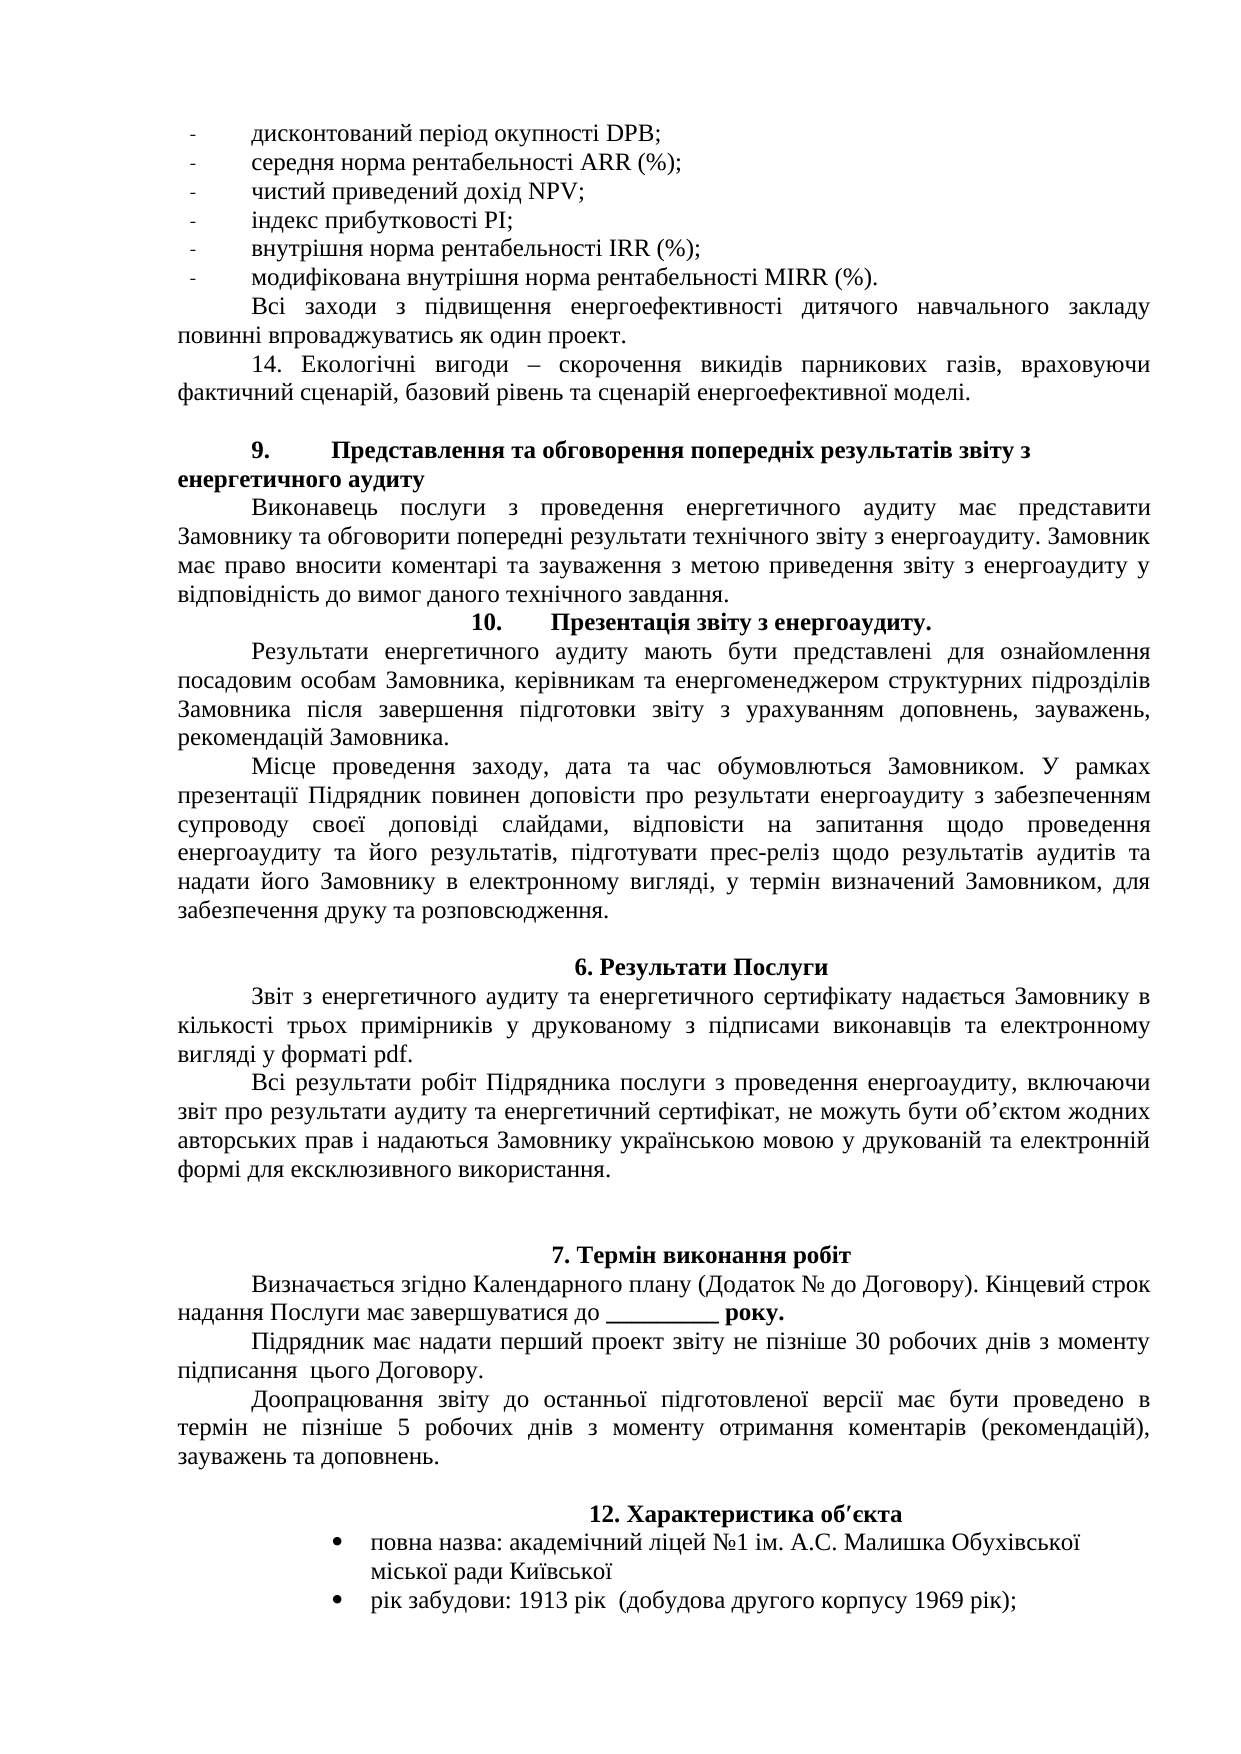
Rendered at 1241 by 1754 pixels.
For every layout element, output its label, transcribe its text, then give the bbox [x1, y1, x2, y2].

list чистий приведений дохід NPV; [189, 176, 1152, 205]
text Доопрацювання звіту до останньої підготовленої версії має бути проведено в термін не пізніше 5 робочих днів з моменту отримання коментарів (рекомендацій), зауважень та доповнень. [177, 1384, 1152, 1470]
text Всі заходи з підвищення енергоефективності дитячого навчального закладу повинні впроваджуватись як один проект. [177, 291, 1152, 349]
list внутрішня норма рентабельності IRR (%); [189, 233, 1152, 262]
text Всі результати робіт Підрядника послуги з проведення енергоаудиту, включаючи звіт про результати аудиту та енергетичний сертифікат, не можуть бути об’єктом жодних авторських прав і надаються Замовнику українською мовою у друкованій та електронній формі для ексклюзивного використання. [177, 1067, 1152, 1182]
text Виконавець послуги з проведення енергетичного аудиту має представити Замовнику та обговорити попередні результати технічного звіту з енергоаудиту. Замовник має право вносити коментарі та зауваження з метою приведення звіту з енергоаудиту у відповідність до вимог даного технічного завдання. [177, 492, 1152, 607]
list Представлення та обговорення попередніх результатів звіту з енергетичного аудиту [177, 435, 1152, 492]
text 7. Термін виконання робіт [177, 1240, 1152, 1269]
list Презентація звіту з енергоаудиту. [177, 607, 1152, 636]
list рік забудови: 1913 рік (добудова другого корпусу 1969 рік); [333, 1585, 1152, 1614]
list індекс прибутковості PI; [189, 205, 1152, 233]
text Звіт з енергетичного аудиту та енергетичного сертифікату надається Замовнику в кількості трьох примірників у друкованому з підписами виконавців та електронному вигляді у форматі pdf. [177, 981, 1152, 1067]
list повна назва: академічний ліцей №1 ім. А.С. Малишка Обухівської міської ради Київської [333, 1527, 1152, 1585]
list Характеристика об′єкта [340, 1499, 1152, 1527]
list середня норма рентабельності ARR (%); [189, 147, 1152, 176]
text 6. Результати Послуги [177, 952, 1152, 981]
text Підрядник має надати перший проект звіту не пізніше 30 робочих днів з моменту підписання цього Договору. [177, 1326, 1152, 1384]
text 14. Екологічні вигоди – скорочення викидів парникових газів, враховуючи фактичний сценарій, базовий рівень та сценарій енергоефективної моделі. [177, 349, 1152, 406]
text Результати енергетичного аудиту мають бути представлені для ознайомлення посадовим особам Замовника, керівникам та енергоменеджером структурних підрозділів Замовника після завершення підготовки звіту з урахуванням доповнень, зауважень, рекомендацій Замовника. [177, 636, 1152, 751]
text Місце проведення заходу, дата та час обумовлються Замовником. У рамках презентації Підрядник повинен доповісти про результати енергоаудиту з забезпеченням супроводу своєї доповіді слайдами, відповісти на запитання щодо проведення енергоаудиту та його результатів, підготувати прес-реліз щодо результатів аудитів та надати його Замовнику в електронному вигляді, у термін визначений Замовником, для забезпечення друку та розповсюдження. [177, 751, 1152, 924]
list дисконтований період окупності DPB; [189, 118, 1152, 147]
text Визначається згідно Календарного плану (Додаток № до Договору). Кінцевий строк надання Послуги має завершуватися до _________ року. [177, 1269, 1152, 1326]
list модифікована внутрішня норма рентабельності MIRR (%). [189, 262, 1152, 291]
